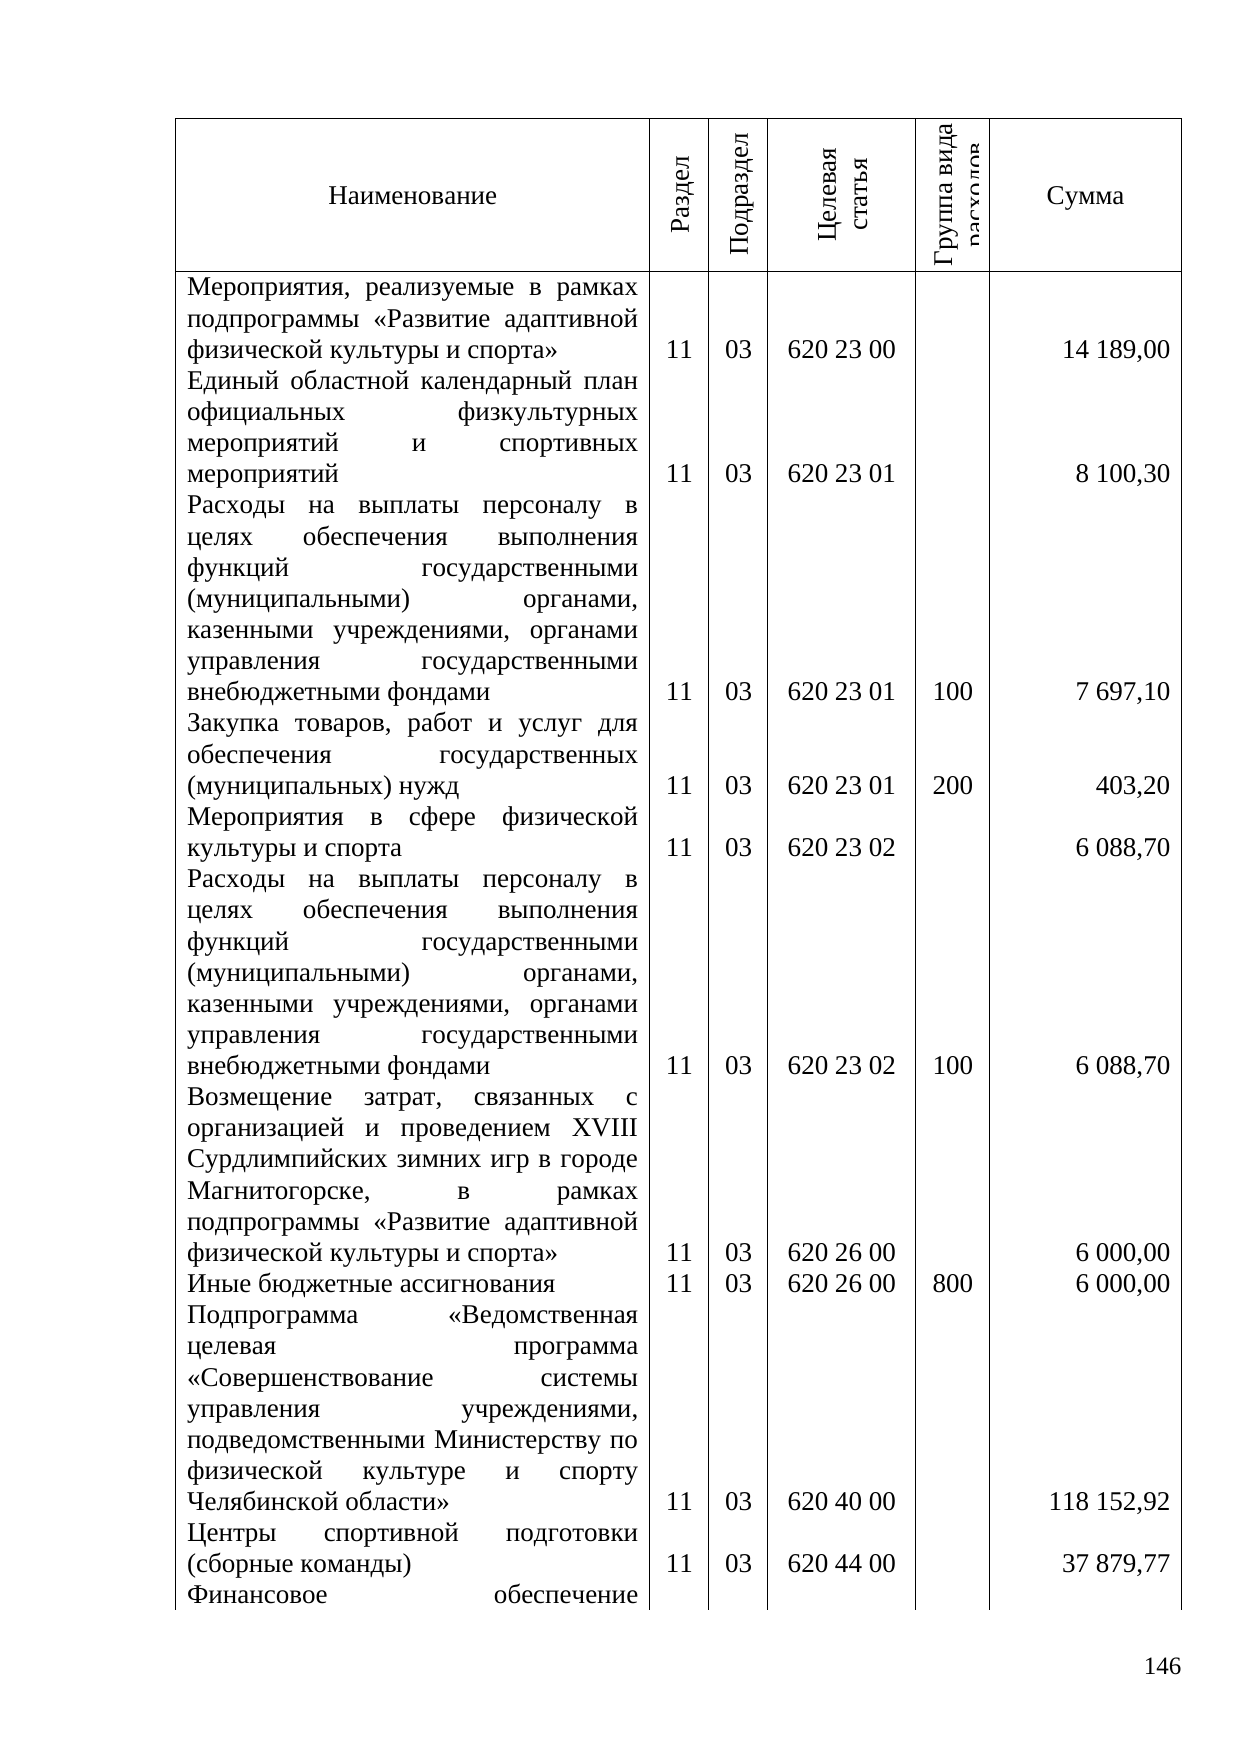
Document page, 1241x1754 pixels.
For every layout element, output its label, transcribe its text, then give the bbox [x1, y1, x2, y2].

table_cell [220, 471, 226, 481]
table_header Группа вида расходов [916, 119, 989, 271]
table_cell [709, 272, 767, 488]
table_header Сумма [990, 119, 1181, 271]
table_header Раздел [650, 119, 708, 271]
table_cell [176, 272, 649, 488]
table_header Подраздел [709, 119, 767, 271]
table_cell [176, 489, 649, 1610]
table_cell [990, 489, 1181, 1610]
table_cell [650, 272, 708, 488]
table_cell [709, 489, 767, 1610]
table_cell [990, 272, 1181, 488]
table_header Целевая статья [768, 119, 915, 271]
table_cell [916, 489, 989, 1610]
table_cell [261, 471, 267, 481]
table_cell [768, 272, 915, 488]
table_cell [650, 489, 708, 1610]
table_header Наименование [176, 119, 649, 271]
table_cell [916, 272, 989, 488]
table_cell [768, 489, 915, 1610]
